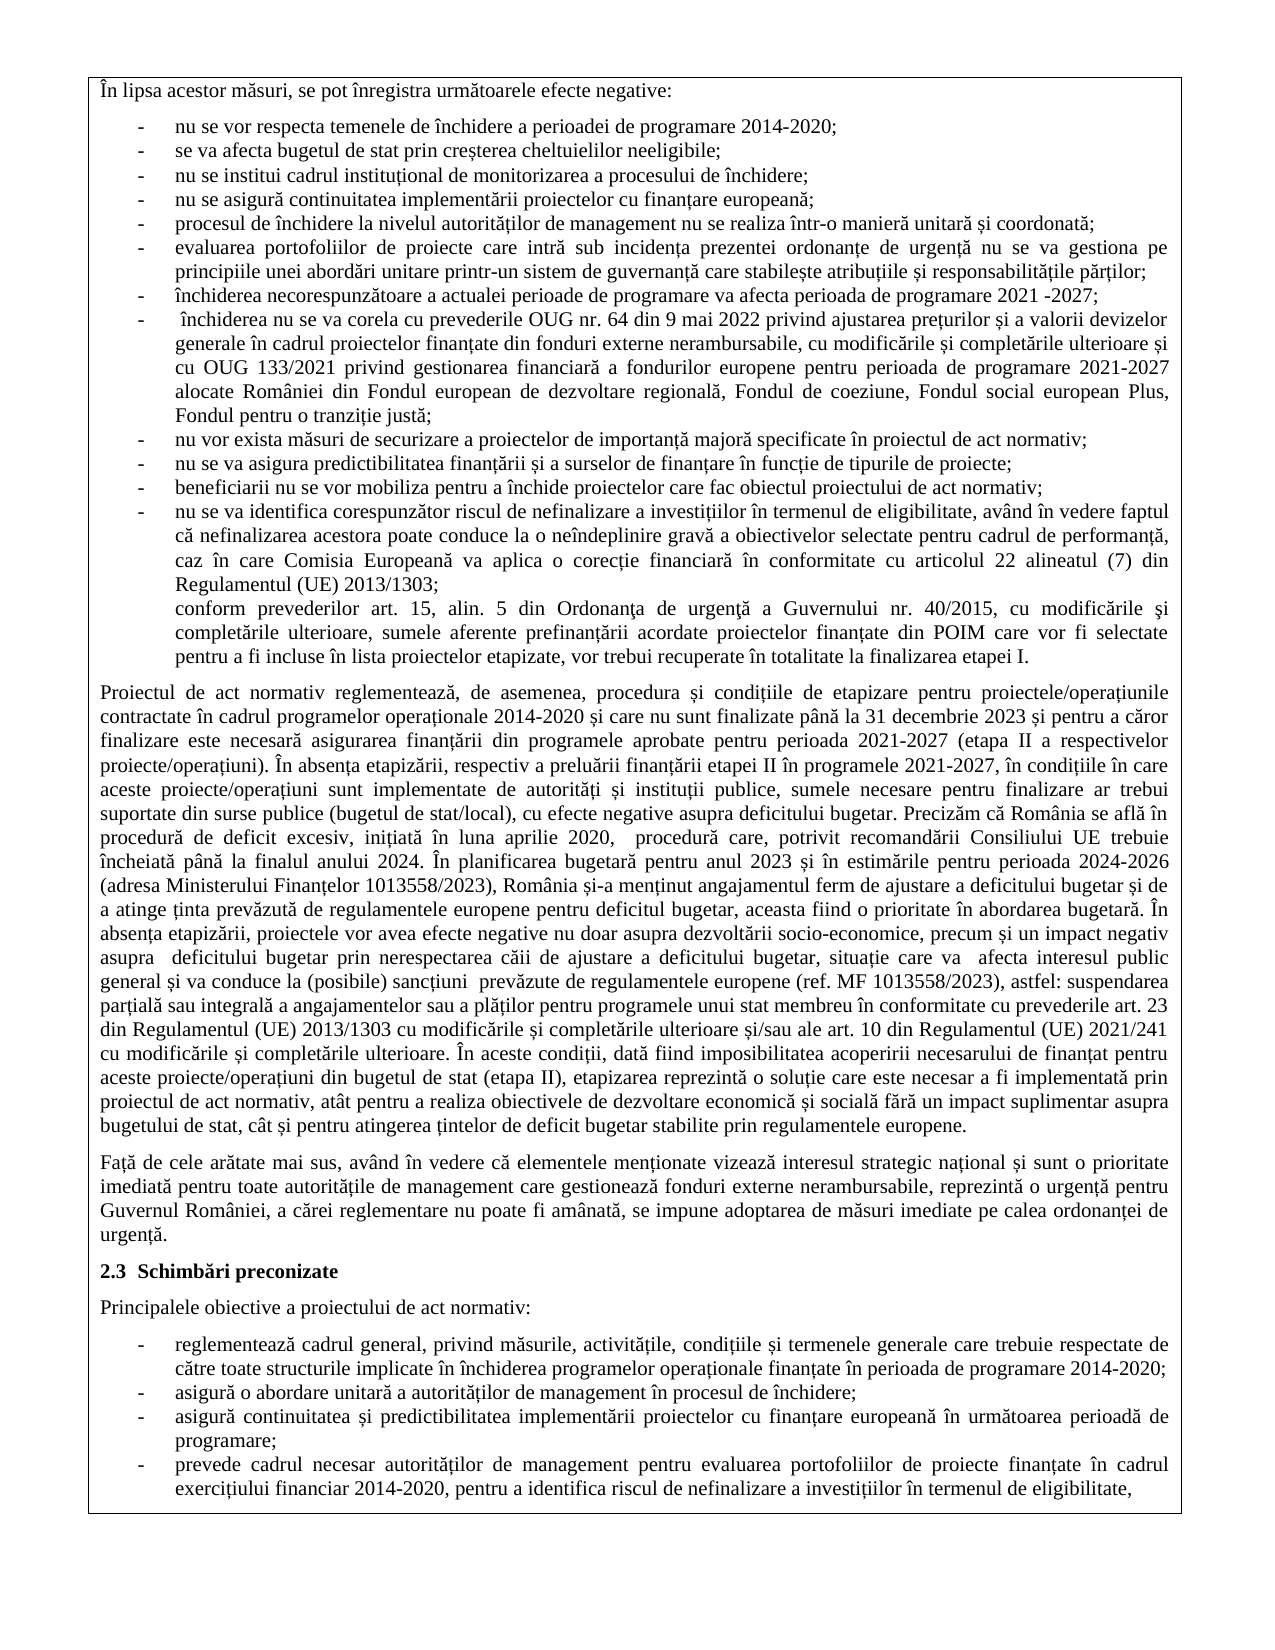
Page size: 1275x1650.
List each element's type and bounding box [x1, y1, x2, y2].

table_header [89, 78, 1181, 1513]
